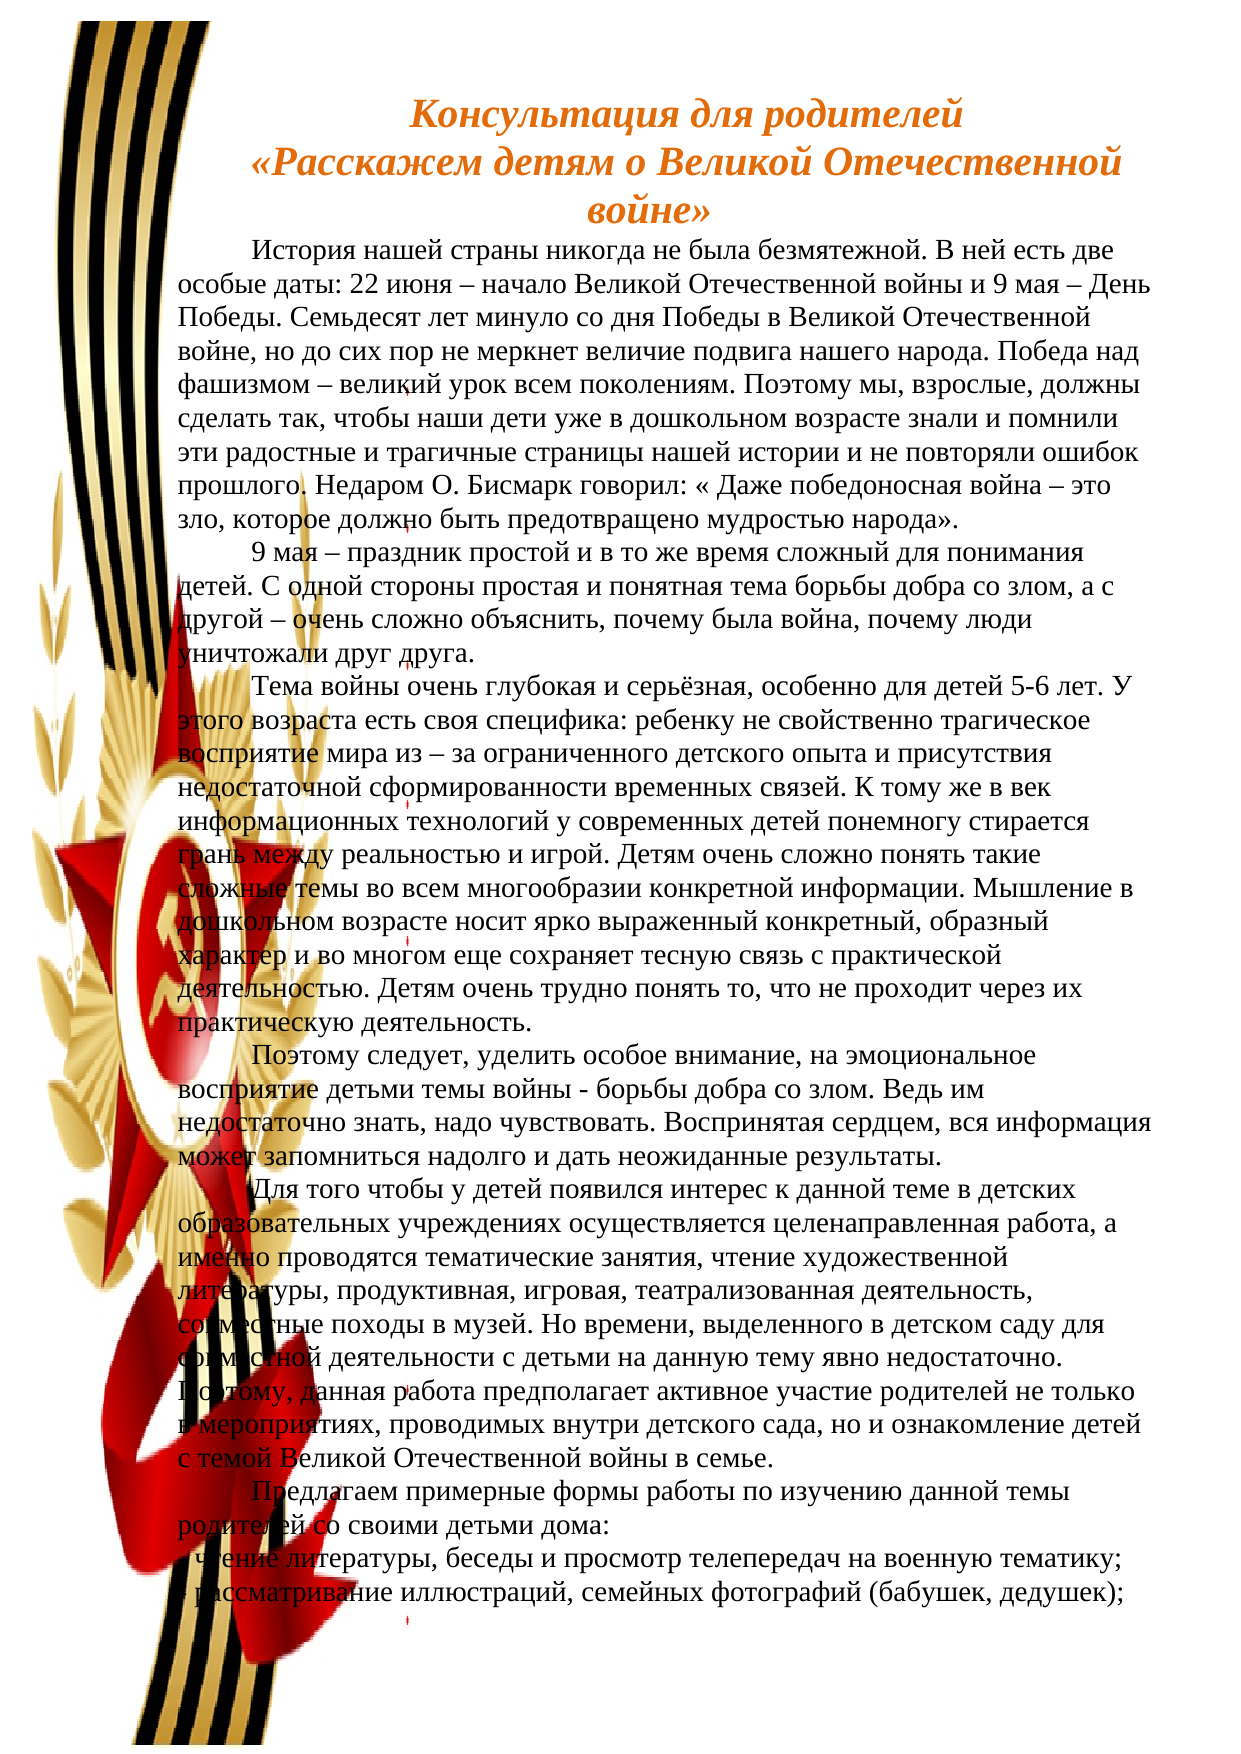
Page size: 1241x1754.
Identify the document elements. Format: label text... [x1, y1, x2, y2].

text «Расскажем детям о Великой Отечественной войне» [148, 137, 1152, 232]
text Поэтому следует, уделить особое внимание, на эмоциональное восприятие детьми темы войны - борьбы добра со злом. Ведь им недостаточно знать, надо чувствовать. Воспринятая сердцем, вся информация может запомниться надолго и дать неожиданные результаты. [177, 1037, 1152, 1172]
picture [32, 21, 1200, 1748]
text 9 мая – праздник простой и в то же время сложный для понимания детей. С одной стороны простая и понятная тема борьбы добра со злом, а с другой – очень сложно объяснить, почему была война, почему люди уничтожали друг друга. [177, 534, 1152, 668]
text Тема войны очень глубокая и серьёзная, особенно для детей 5-6 лет. У этого возраста есть своя специфика: ребенку не свойственно трагическое восприятие мира из – за ограниченного детского опыта и присутствия недостаточной сформированности временных связей. К тому же в век информационных технологий у современных детей понемногу стирается грань между реальностью и игрой. Детям очень сложно понять такие сложные темы во всем многообразии конкретной информации. Мышление в дошкольном возрасте носит ярко выраженный конкретный, образный характер и во многом еще сохраняет тесную связь с практической деятельностью. Детям очень трудно понять то, что не проходит через их практическую деятельность. [177, 668, 1152, 1037]
text Консультация для родителей [148, 89, 1152, 137]
text История нашей страны никогда не была безмятежной. В ней есть две особые даты: 22 июня – начало Великой Отечественной войны и 9 мая – День Победы. Семьдесят лет минуло со дня Победы в Великой Отечественной войне, но до сих пор не меркнет величие подвига нашего народа. Победа над фашизмом – великий урок всем поколениям. Поэтому мы, взрослые, должны сделать так, чтобы наши дети уже в дошкольном возрасте знали и помнили эти радостные и трагичные страницы нашей истории и не повторяли ошибок прошлого. Недаром О. Бисмарк говорил: « Даже победоносная война – это зло, которое должно быть предотвращено мудростью народа». [177, 232, 1152, 534]
text Для того чтобы у детей появился интерес к данной теме в детских образовательных учреждениях осуществляется целенаправленная работа, а именно проводятся тематические занятия, чтение художественной литературы, продуктивная, игровая, театрализованная деятельность, совместные походы в музей. Но времени, выделенного в детском саду для совместной деятельности с детьми на данную тему явно недостаточно. Поэтому, данная работа предполагает активное участие родителей не только в мероприятиях, проводимых внутри детского сада, но и ознакомление детей с темой Великой Отечественной войны в семье. [177, 1172, 1152, 1473]
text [177, 1473, 1152, 1608]
